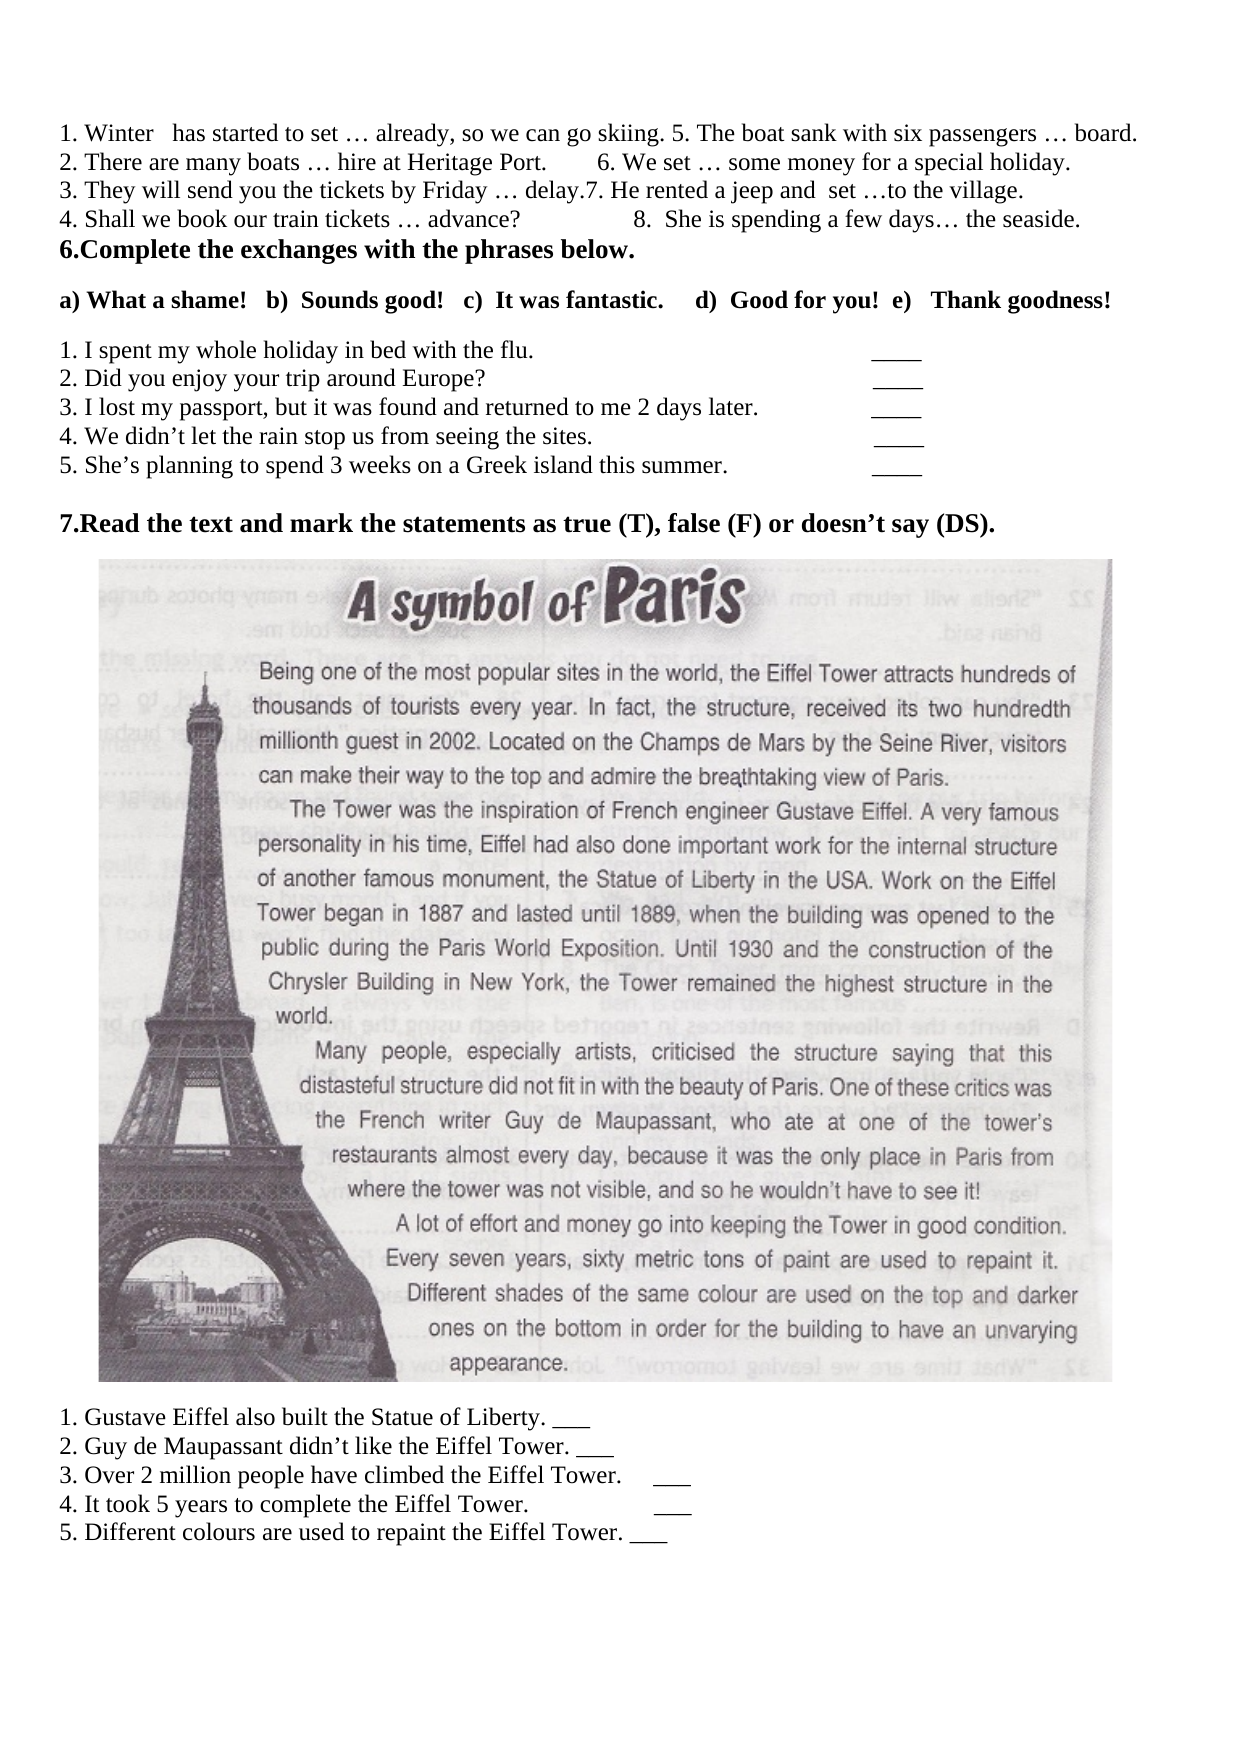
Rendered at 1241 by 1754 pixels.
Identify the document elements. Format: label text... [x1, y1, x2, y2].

text 1. Gustave Eiffel also built the Statue of Liberty. ___ [59, 1402, 1152, 1431]
text 2. There are many boats … hire at Heritage Port. 6. We set … some money for a special holiday. [59, 147, 1152, 176]
text 6.Complete the exchanges with the phrases below. [59, 233, 1152, 264]
text 4. Shall we book our train tickets … advance? 8. She is spending a few days… the seaside. [59, 204, 1152, 233]
text 4. We didn’t let the rain stop us from seeing the sites. ____ [59, 421, 1152, 450]
text 2. Did you enjoy your trip around Europe? ____ [59, 363, 1152, 392]
picture [98, 559, 1113, 1382]
text 7.Read the text and mark the statements as true (T), false (F) or doesn’t say (DS). [59, 507, 1152, 538]
text 1. Winter has started to set … already, so we can go skiing. 5. The boat sank with six passengers … board. [59, 118, 1152, 147]
text 3. Over 2 million people have climbed the Eiffel Tower. ___ [59, 1460, 1152, 1489]
text 5. Different colours are used to repaint the Eiffel Tower. ___ [59, 1517, 1152, 1546]
text 3. I lost my passport, but it was found and returned to me 2 days later. ____ [59, 392, 1152, 421]
text 1. I spent my whole holiday in bed with the flu. ____ [59, 335, 1152, 363]
text 4. It took 5 years to complete the Eiffel Tower. ___ [59, 1489, 1152, 1517]
text 3. They will send you the tickets by Friday … delay.7. He rented a jeep and set …to the village. [59, 176, 1152, 204]
text a) What a shame! b) Sounds good! c) It was fantastic. d) Good for you! e) Thank goodness! [59, 285, 1152, 314]
text 5. She’s planning to spend 3 weeks on a Greek island this summer. ____ [59, 450, 1152, 478]
text 2. Guy de Maupassant didn’t like the Eiffel Tower. ___ [59, 1431, 1152, 1460]
